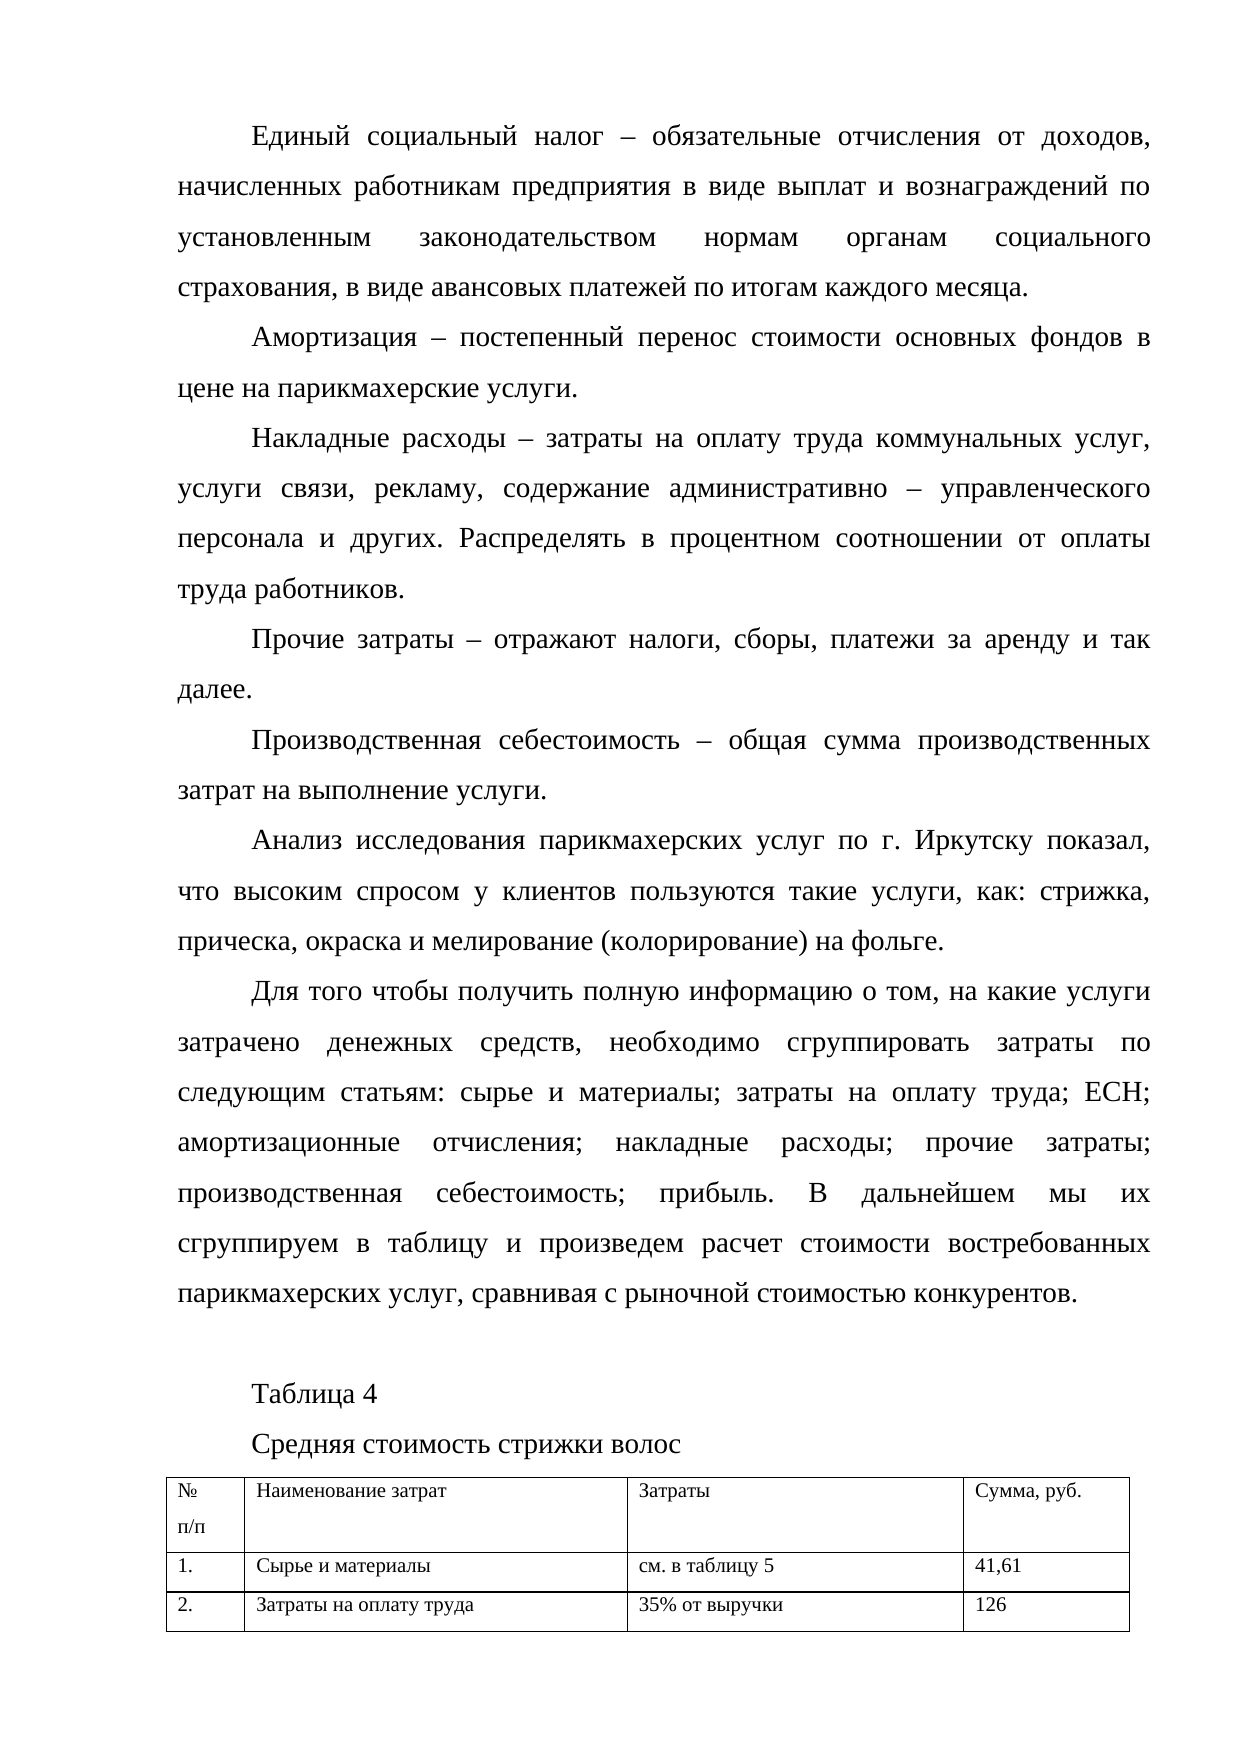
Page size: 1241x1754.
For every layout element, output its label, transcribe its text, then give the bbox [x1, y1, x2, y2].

table_cell 41,61 [964, 1553, 1129, 1591]
text Прочие затраты – отражают налоги, сборы, платежи за аренду и так далее. [177, 621, 1152, 705]
table_cell 1. [167, 1553, 244, 1591]
text Для того чтобы получить полную информацию о том, на какие услуги затрачено денежных средств, необходимо сгруппировать затраты по следующим статьям: сырье и материалы; затраты на оплату труда; ЕСН; амортизационные отчисления; накладные расходы; прочие затраты; производственная себестоимость; прибыль. В дальнейшем мы их сгруппируем в таблицу и произведем расчет стоимости востребованных парикмахерских услуг, сравнивая с рыночной стоимостью конкурентов. [177, 973, 1152, 1309]
text Амортизация – постепенный перенос стоимости основных фондов в цене на парикмахерские услуги. [177, 319, 1152, 403]
table_header Наименование затрат [245, 1478, 627, 1552]
table_cell Затраты на оплату труда [245, 1593, 627, 1631]
table_header № п/п [167, 1478, 244, 1552]
text Единый социальный налог – обязательные отчисления от доходов, начисленных работникам предприятия в виде выплат и вознаграждений по установленным законодательством нормам органам социального страхования, в виде авансовых платежей по итогам каждого месяца. [177, 118, 1152, 303]
table_cell 2. [167, 1593, 244, 1631]
text Таблица 4 [177, 1376, 1152, 1409]
table_cell 35% от выручки [628, 1593, 963, 1631]
table_cell Сырье и материалы [245, 1553, 627, 1591]
text Средняя стоимость стрижки волос [177, 1426, 1152, 1460]
table_header Затраты [628, 1478, 963, 1552]
text Производственная себестоимость – общая сумма производственных затрат на выполнение услуги. [177, 722, 1152, 806]
table_cell см. в таблицу 5 [628, 1553, 963, 1591]
table_cell 126 [964, 1593, 1129, 1631]
text Накладные расходы – затраты на оплату труда коммунальных услуг, услуги связи, рекламу, содержание административно – управленческого персонала и других. Распределять в процентном соотношении от оплаты труда работников. [177, 420, 1152, 604]
text Анализ исследования парикмахерских услуг по г. Иркутску показал, что высоким спросом у клиентов пользуются такие услуги, как: стрижка, прическа, окраска и мелирование (колорирование) на фольге. [177, 822, 1152, 957]
table_header Сумма, руб. [964, 1478, 1129, 1552]
